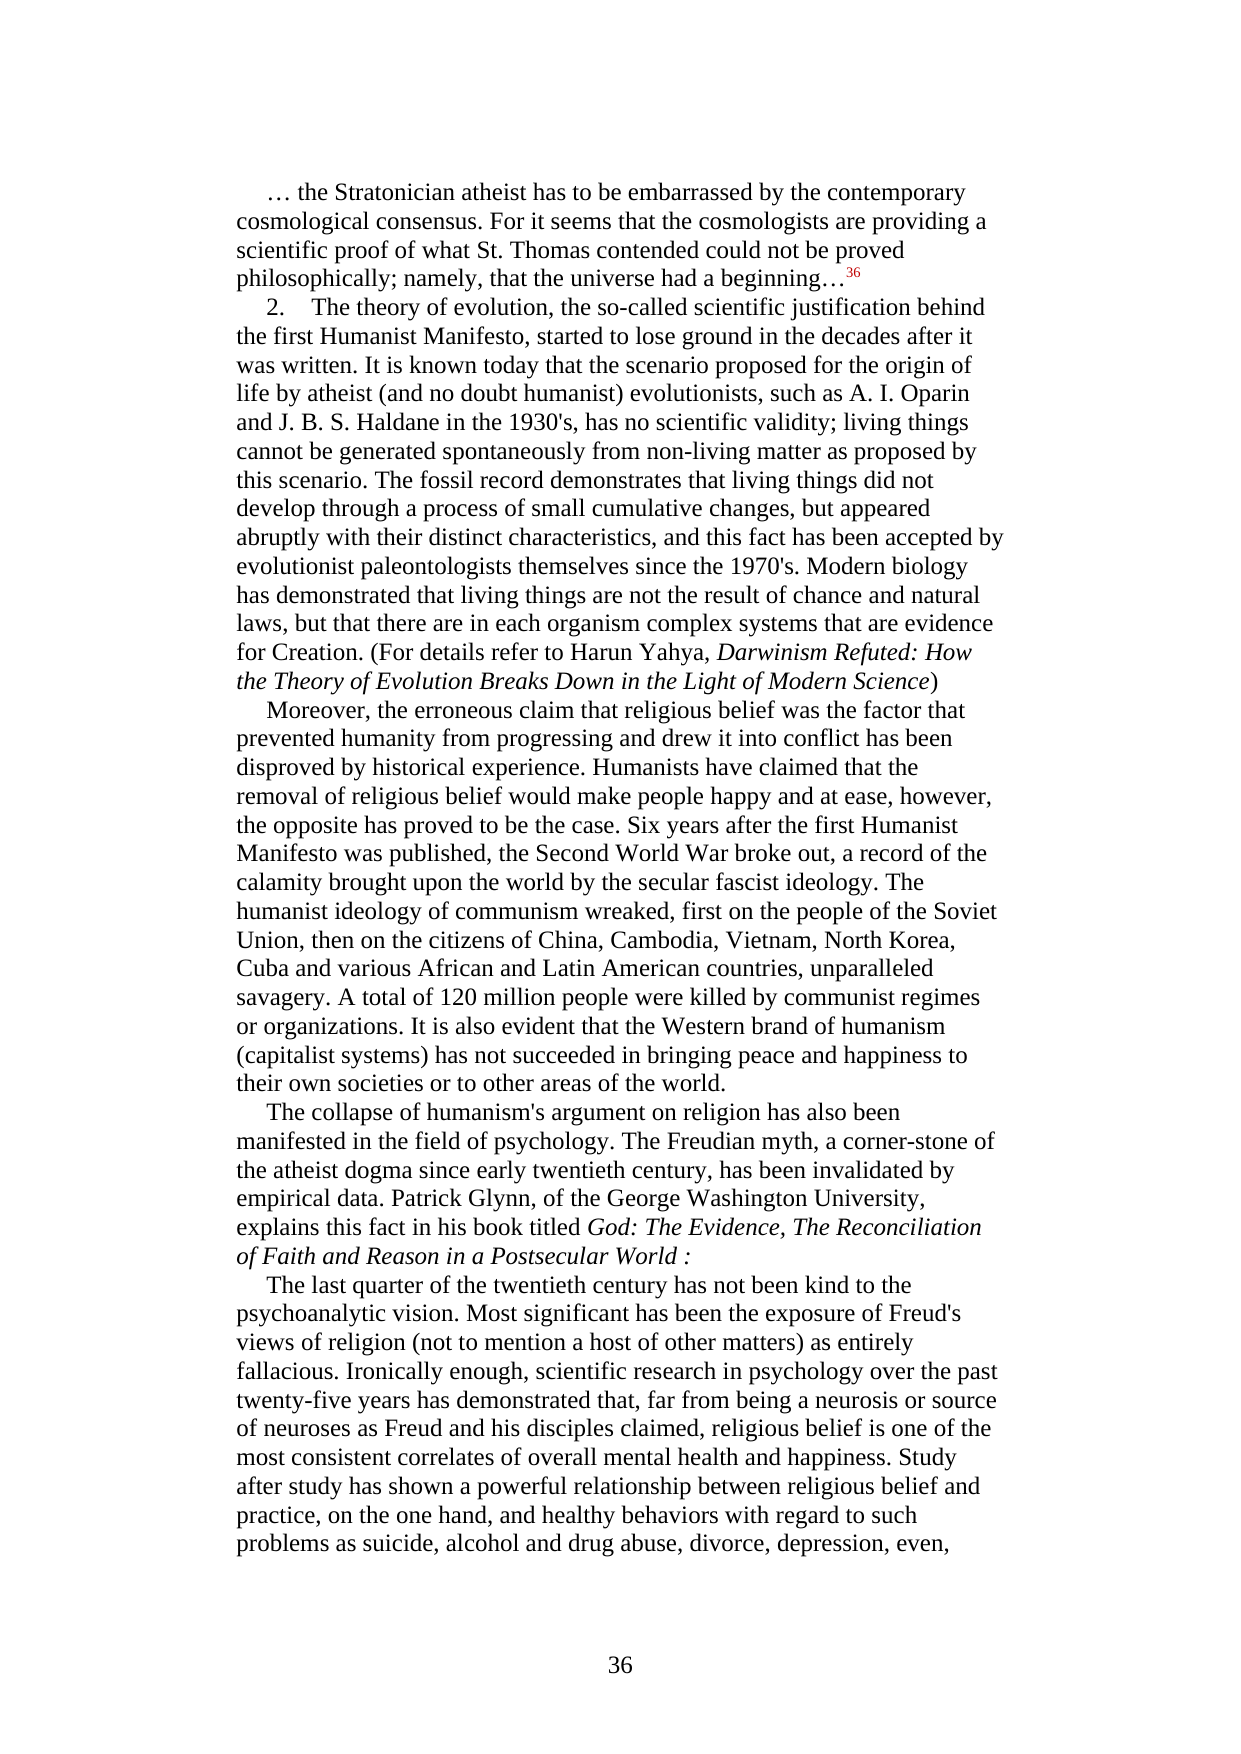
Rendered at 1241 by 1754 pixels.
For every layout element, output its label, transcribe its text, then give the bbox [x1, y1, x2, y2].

text Moreover, the erroneous claim that religious belief was the factor that prevented humanity from progressing and drew it into conflict has been disproved by historical experience. Humanists have claimed that the removal of religious belief would make people happy and at ease, however, the opposite has proved to be the case. Six years after the first Humanist Manifesto was published, the Second World War broke out, a record of the calamity brought upon the world by the secular fascist ideology. The humanist ideology of communism wreaked, first on the people of the Soviet Union, then on the citizens of China, Cambodia, Vietnam, North Korea, Cuba and various African and Latin American countries, unparalleled savagery. A total of 120 million people were killed by communist regimes or organizations. It is also evident that the Western brand of humanism (capitalist systems) has not succeeded in bringing peace and happiness to their own societies or to other areas of the world. [236, 695, 1004, 1097]
text The collapse of humanism's argument on religion has also been manifested in the field of psychology. The Freudian myth, a corner-stone of the atheist dogma since early twentieth century, has been invalidated by empirical data. Patrick Glynn, of the George Washington University, explains this fact in his book titled God: The Evidence, The Reconciliation of Faith and Reason in a Postsecular World : [236, 1097, 1004, 1270]
text 2. The theory of evolution, the so-called scientific justification behind the first Humanist Manifesto, started to lose ground in the decades after it was written. It is known today that the scenario proposed for the origin of life by atheist (and no doubt humanist) evolutionists, such as A. I. Oparin and J. B. S. Haldane in the 1930's, has no scientific validity; living things cannot be generated spontaneously from non-living matter as proposed by this scenario. The fossil record demonstrates that living things did not develop through a process of small cumulative changes, but appeared abruptly with their distinct characteristics, and this fact has been accepted by evolutionist paleontologists themselves since the 1970's. Modern biology has demonstrated that living things are not the result of chance and natural laws, but that there are in each organism complex systems that are evidence for Creation. (For details refer to Harun Yahya, Darwinism Refuted: How the Theory of Evolution Breaks Down in the Light of Modern Science) [236, 292, 1004, 695]
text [236, 1270, 1004, 1557]
text … the Stratonician atheist has to be embarrassed by the contemporary cosmological consensus. For it seems that the cosmologists are providing a scientific proof of what St. Thomas contended could not be proved philosophically; namely, that the universe had a beginning…36 [236, 177, 1004, 292]
